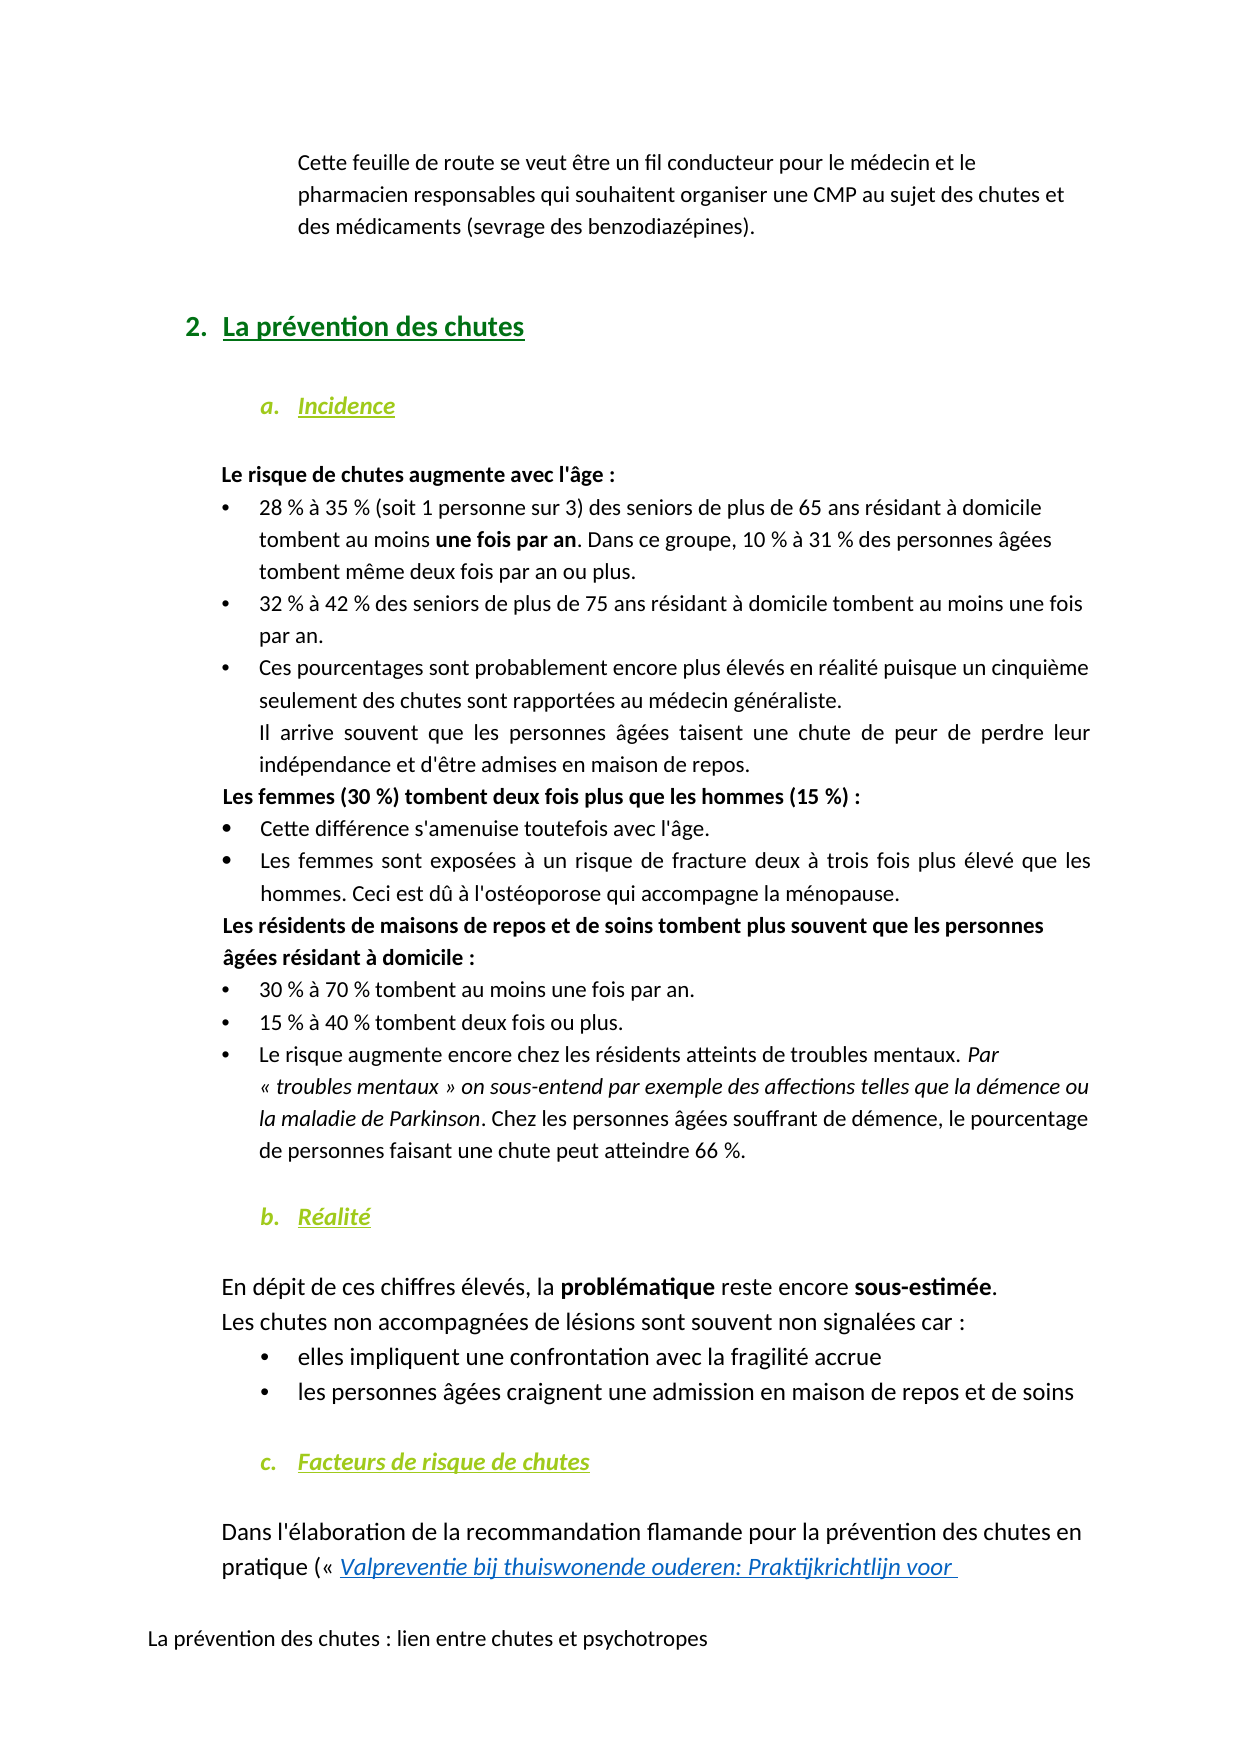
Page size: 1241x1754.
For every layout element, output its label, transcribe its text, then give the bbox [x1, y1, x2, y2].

list Le risque augmente encore chez les résidents atteints de troubles mentaux. Par « troubles mentaux » on sous-entend par exemple des affections telles que la démence ou la maladie de Parkinson. Chez les personnes âgées souffrant de démence, le pourcentage de personnes faisant une chute peut atteindre 66 %. [221, 1040, 1093, 1164]
list Cette feuille de route se veut être un fil conducteur pour le médecin et le pharmacien responsables qui souhaitent organiser une CMP au sujet des chutes et des médicaments (sevrage des benzodiazépines). [298, 148, 1093, 240]
list les personnes âgées craignent une admission en maison de repos et de soins [260, 1376, 1093, 1406]
list En dépit de ces chiffres élevés, la problématique reste encore sous-estimée. [221, 1271, 1093, 1301]
list Ces pourcentages sont probablement encore plus élevés en réalité puisque un cinquième seulement des chutes sont rapportées au médecin généraliste. [221, 653, 1093, 714]
list elles impliquent une confrontation avec la fragilité accrue [260, 1341, 1093, 1371]
list Les femmes sont exposées à un risque de fracture deux à trois fois plus élevé que les hommes. Ceci est dû à l'ostéoporose qui accompagne la ménopause. [223, 847, 1093, 907]
list La prévention des chutes [185, 308, 1093, 344]
list 28 % à 35 % (soit 1 personne sur 3) des seniors de plus de 65 ans résidant à domicile tombent au moins une fois par an. Dans ce groupe, 10 % à 31 % des personnes âgées tombent même deux fois par an ou plus. [221, 493, 1093, 585]
list Les chutes non accompagnées de lésions sont souvent non signalées car : [221, 1306, 1093, 1336]
list Facteurs de risque de chutes [260, 1446, 1093, 1476]
list Le risque de chutes augmente avec l'âge : [221, 460, 1093, 488]
list Les résidents de maisons de repos et de soins tombent plus souvent que les personnes âgées résidant à domicile : [223, 911, 1093, 971]
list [221, 1516, 1093, 1581]
list 32 % à 42 % des seniors de plus de 75 ans résidant à domicile tombent au moins une fois par an. [221, 589, 1093, 649]
list Les femmes (30 %) tombent deux fois plus que les hommes (15 %) : [223, 782, 1093, 810]
list Cette différence s'amenuise toutefois avec l'âge. [223, 814, 1093, 842]
list Incidence [260, 390, 1093, 421]
list 30 % à 70 % tombent au moins une fois par an. [221, 975, 1093, 1003]
list Réalité [260, 1201, 1093, 1231]
list Il arrive souvent que les personnes âgées taisent une chute de peur de perdre leur indépendance et d'être admises en maison de repos. [259, 718, 1093, 778]
list 15 % à 40 % tombent deux fois ou plus. [221, 1008, 1093, 1036]
